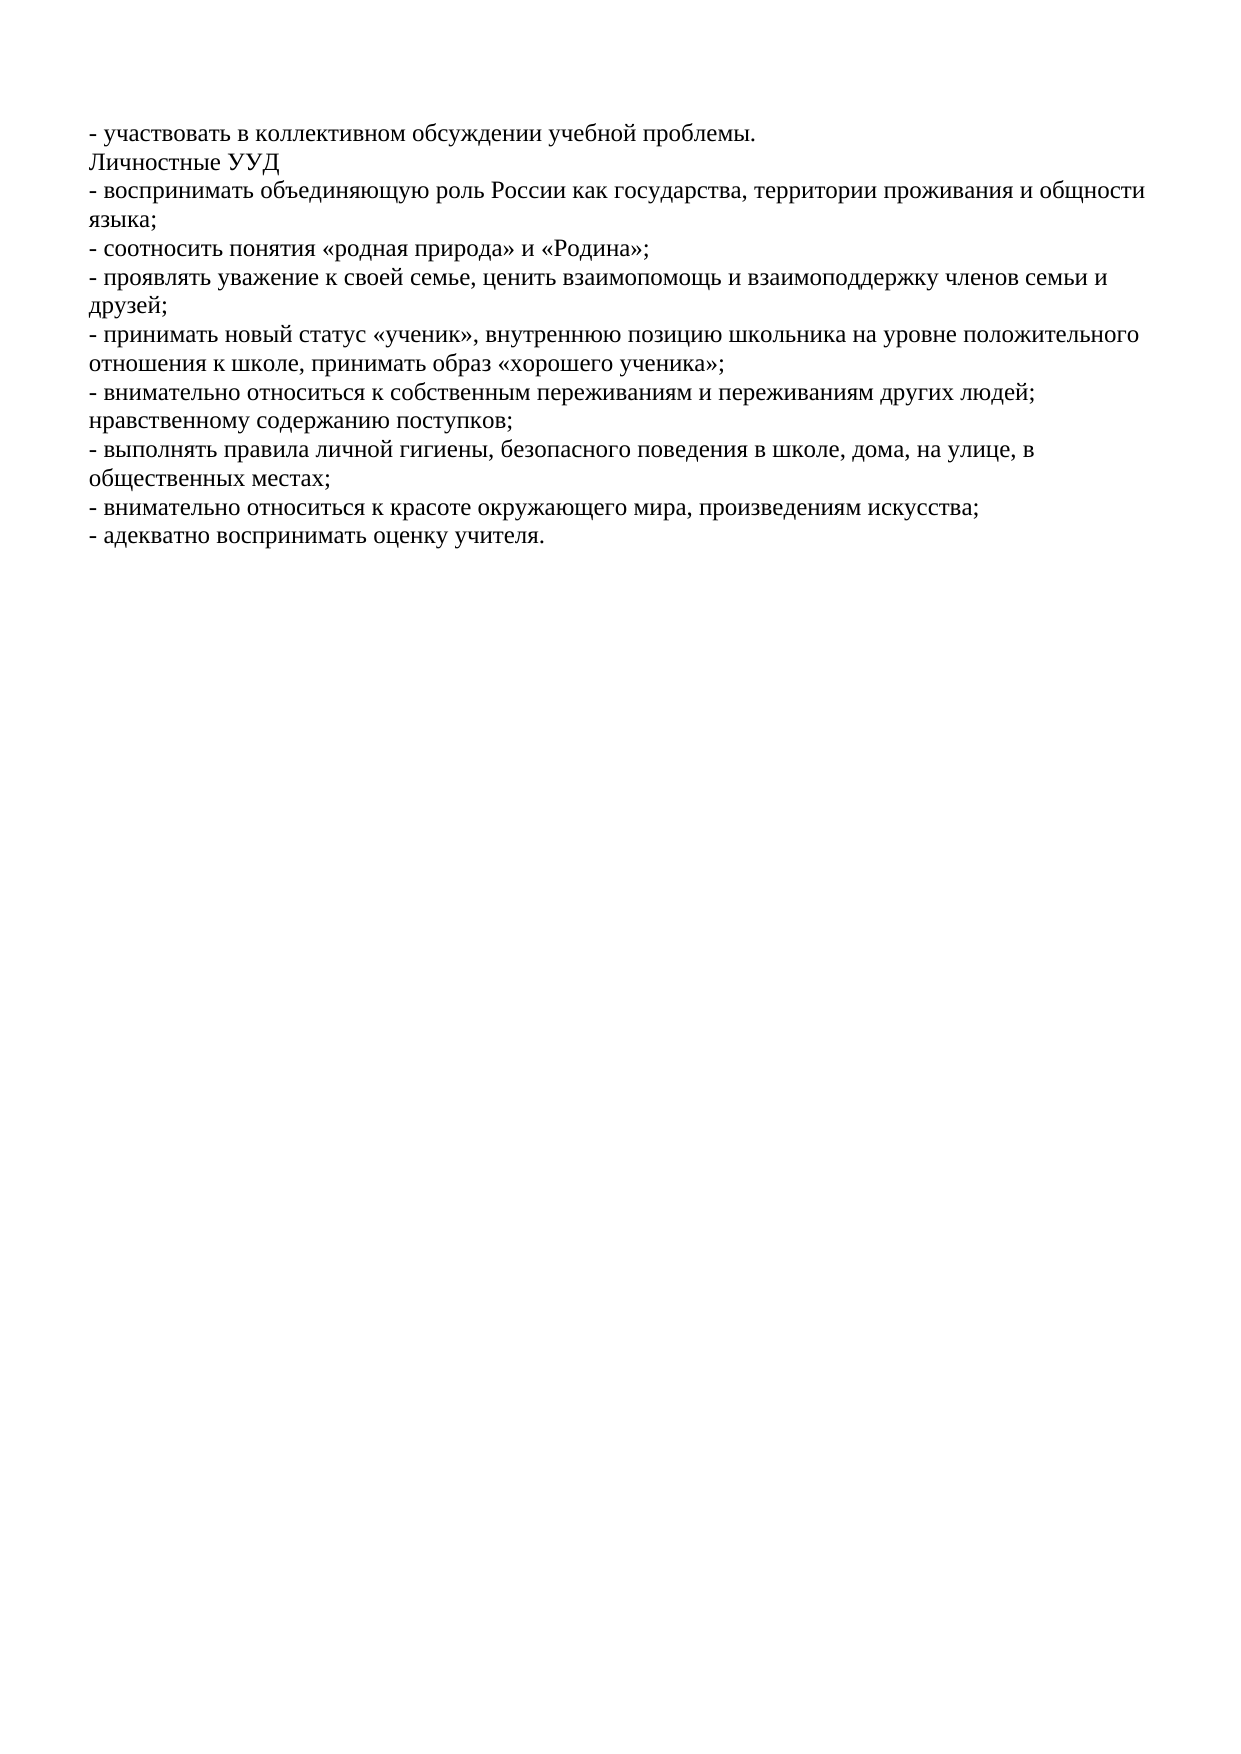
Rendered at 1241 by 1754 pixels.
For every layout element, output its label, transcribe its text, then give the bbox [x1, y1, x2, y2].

text - принимать новый статус «ученик», внутреннюю позицию школьника на уровне положительного отношения к школе, принимать образ «хорошего ученика»; [89, 319, 1152, 377]
text Личностные УУД [89, 147, 1152, 176]
text - соотносить понятия «родная природа» и «Родина»; [89, 233, 1152, 262]
text - проявлять уважение к своей семье, ценить взаимопомощь и взаимоподдержку членов семьи и друзей; [89, 262, 1152, 319]
text - выполнять правила личной гигиены, безопасного поведения в школе, дома, на улице, в общественных местах; [89, 434, 1152, 492]
text - воспринимать объединяющую роль России как государства, территории проживания и общности языка; [89, 176, 1152, 233]
text - адекватно воспринимать оценку учителя. [89, 521, 1152, 549]
text - внимательно относиться к собственным переживаниям и переживаниям других людей; нравственному содержанию поступков; [89, 377, 1152, 434]
text - участвовать в коллективном обсуждении учебной проблемы. [89, 118, 1152, 147]
text - внимательно относиться к красоте окружающего мира, произведениям искусства; [89, 492, 1152, 521]
